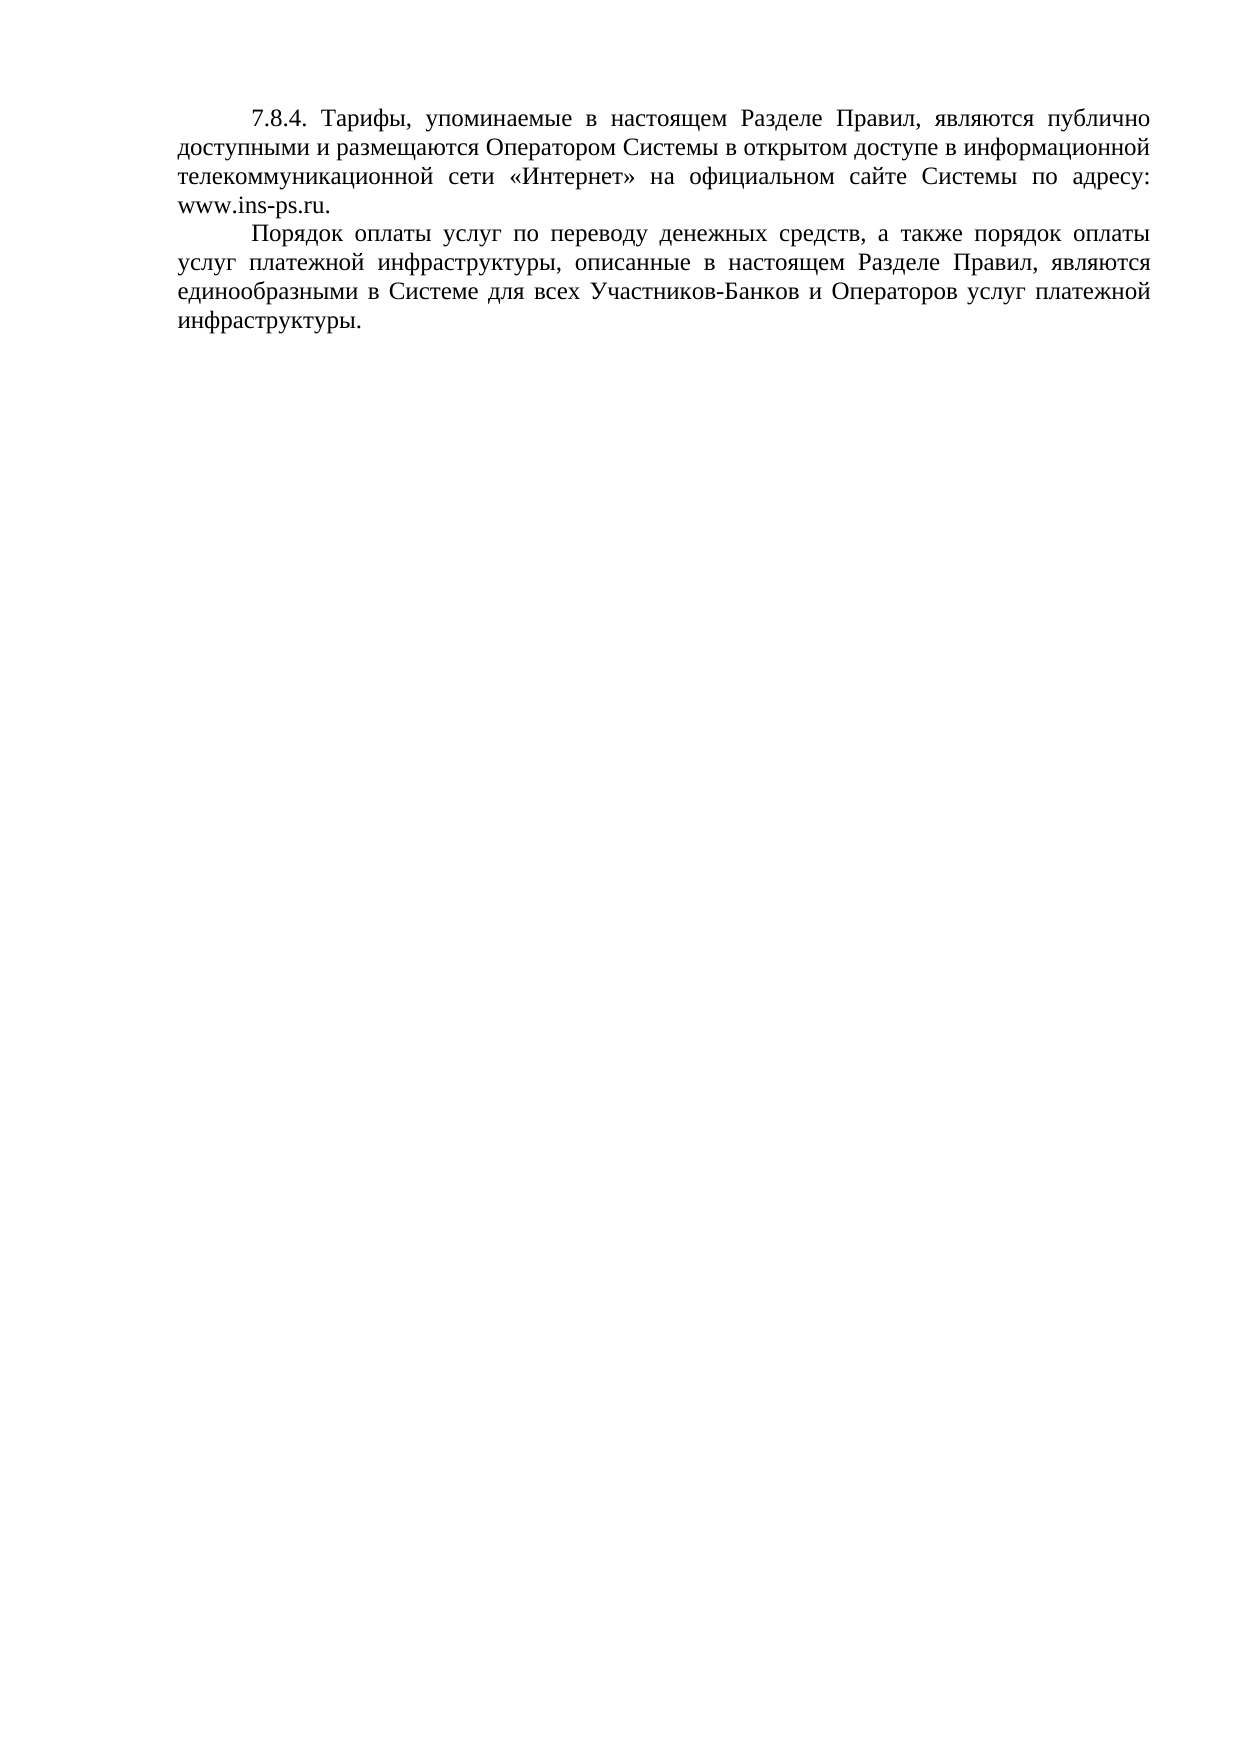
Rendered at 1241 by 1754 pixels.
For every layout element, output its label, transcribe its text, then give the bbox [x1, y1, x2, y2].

text Порядок оплаты услуг по переводу денежных средств, а также порядок оплаты услуг платежной инфраструктуры, описанные в настоящем Разделе Правил, являются единообразными в Системе для всех Участников-Банков и Операторов услуг платежной инфраструктуры. [177, 218, 1152, 333]
text 7.8.4. Тарифы, упоминаемые в настоящем Разделе Правил, являются публично доступными и размещаются Оператором Системы в открытом доступе в информационной телекоммуникационной сети «Интернет» на официальном сайте Системы по адресу: www.ins-ps.ru. [177, 103, 1152, 218]
